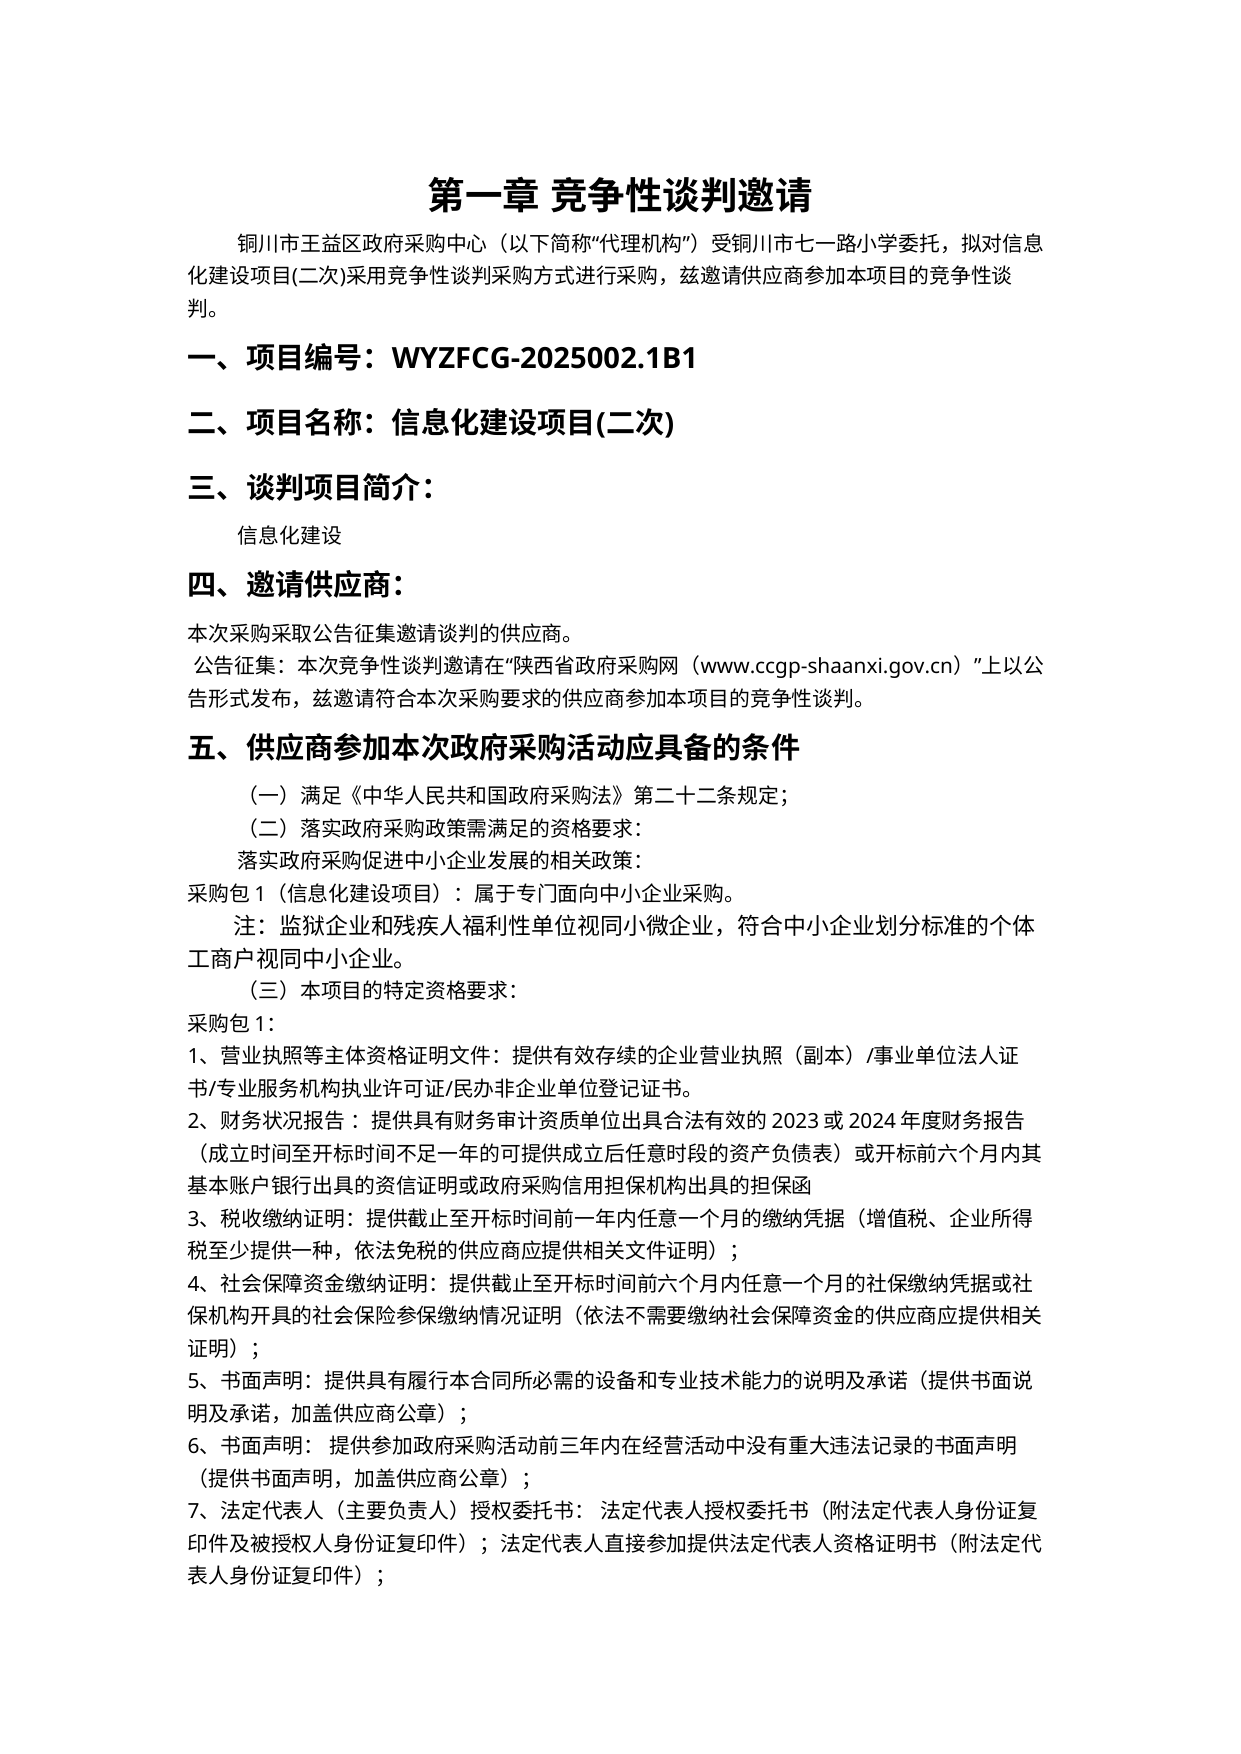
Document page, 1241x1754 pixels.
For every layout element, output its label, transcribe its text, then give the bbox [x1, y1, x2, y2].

text 三、谈判项目简介： [187, 454, 1053, 519]
text 公告征集：本次竞争性谈判邀请在“陕西省政府采购网（www.ccgp-shaanxi.gov.cn）”上以公告形式发布，兹邀请符合本次采购要求的供应商参加本项目的竞争性谈判。 [187, 649, 1053, 714]
text 本次采购采取公告征集邀请谈判的供应商。 [187, 617, 1053, 649]
text 1、营业执照等主体资格证明文件：提供有效存续的企业营业执照（副本）/事业单位法人证书/专业服务机构执业许可证/民办非企业单位登记证书。 [187, 1039, 1053, 1104]
text 采购包1： [187, 1007, 1053, 1039]
text 第一章 竞争性谈判邀请 [187, 162, 1053, 227]
text 一、项目编号：WYZFCG-2025002.1B1 [187, 324, 1053, 389]
text 5、书面声明：提供具有履行本合同所必需的设备和专业技术能力的说明及承诺（提供书面说明及承诺，加盖供应商公章）； [187, 1364, 1053, 1429]
text 采购包1（信息化建设项目）：属于专门面向中小企业采购。 [187, 877, 1053, 909]
text 3、税收缴纳证明：提供截止至开标时间前一年内任意一个月的缴纳凭据（增值税、企业所得税至少提供一种，依法免税的供应商应提供相关文件证明）； [187, 1202, 1053, 1267]
text 五、供应商参加本次政府采购活动应具备的条件 [187, 714, 1053, 779]
text 注：监狱企业和残疾人福利性单位视同小微企业，符合中小企业划分标准的个体工商户视同中小企业。 [187, 909, 1053, 974]
text 二、项目名称：信息化建设项目(二次) [187, 389, 1053, 454]
text 落实政府采购促进中小企业发展的相关政策： [187, 844, 1053, 877]
text 2、财务状况报告 ：提供具有财务审计资质单位出具合法有效的2023或2024年度财务报告（成立时间至开标时间不足一年的可提供成立后任意时段的资产负债表）或开标前六个月内其基本账户银行出具的资信证明或政府采购信用担保机构出具的担保函 [187, 1104, 1053, 1202]
text （一）满足《中华人民共和国政府采购法》第二十二条规定； [187, 779, 1053, 812]
text 7、法定代表人（主要负责人）授权委托书： 法定代表人授权委托书（附法定代表人身份证复印件及被授权人身份证复印件）；法定代表人直接参加提供法定代表人资格证明书（附法定代表人身份证复印件）； [187, 1494, 1053, 1592]
text 铜川市王益区政府采购中心（以下简称“代理机构”）受铜川市七一路小学委托，拟对信息化建设项目(二次)采用竞争性谈判采购方式进行采购，兹邀请供应商参加本项目的竞争性谈判。 [187, 227, 1053, 324]
text 6、书面声明： 提供参加政府采购活动前三年内在经营活动中没有重大违法记录的书面声明（提供书面声明，加盖供应商公章）； [187, 1429, 1053, 1494]
text 4、社会保障资金缴纳证明：提供截止至开标时间前六个月内任意一个月的社保缴纳凭据或社保机构开具的社会保险参保缴纳情况证明（依法不需要缴纳社会保障资金的供应商应提供相关证明）； [187, 1267, 1053, 1364]
text （二）落实政府采购政策需满足的资格要求： [187, 812, 1053, 844]
text （三）本项目的特定资格要求： [187, 974, 1053, 1007]
text 四、邀请供应商： [187, 552, 1053, 617]
text 信息化建设 [187, 519, 1053, 552]
